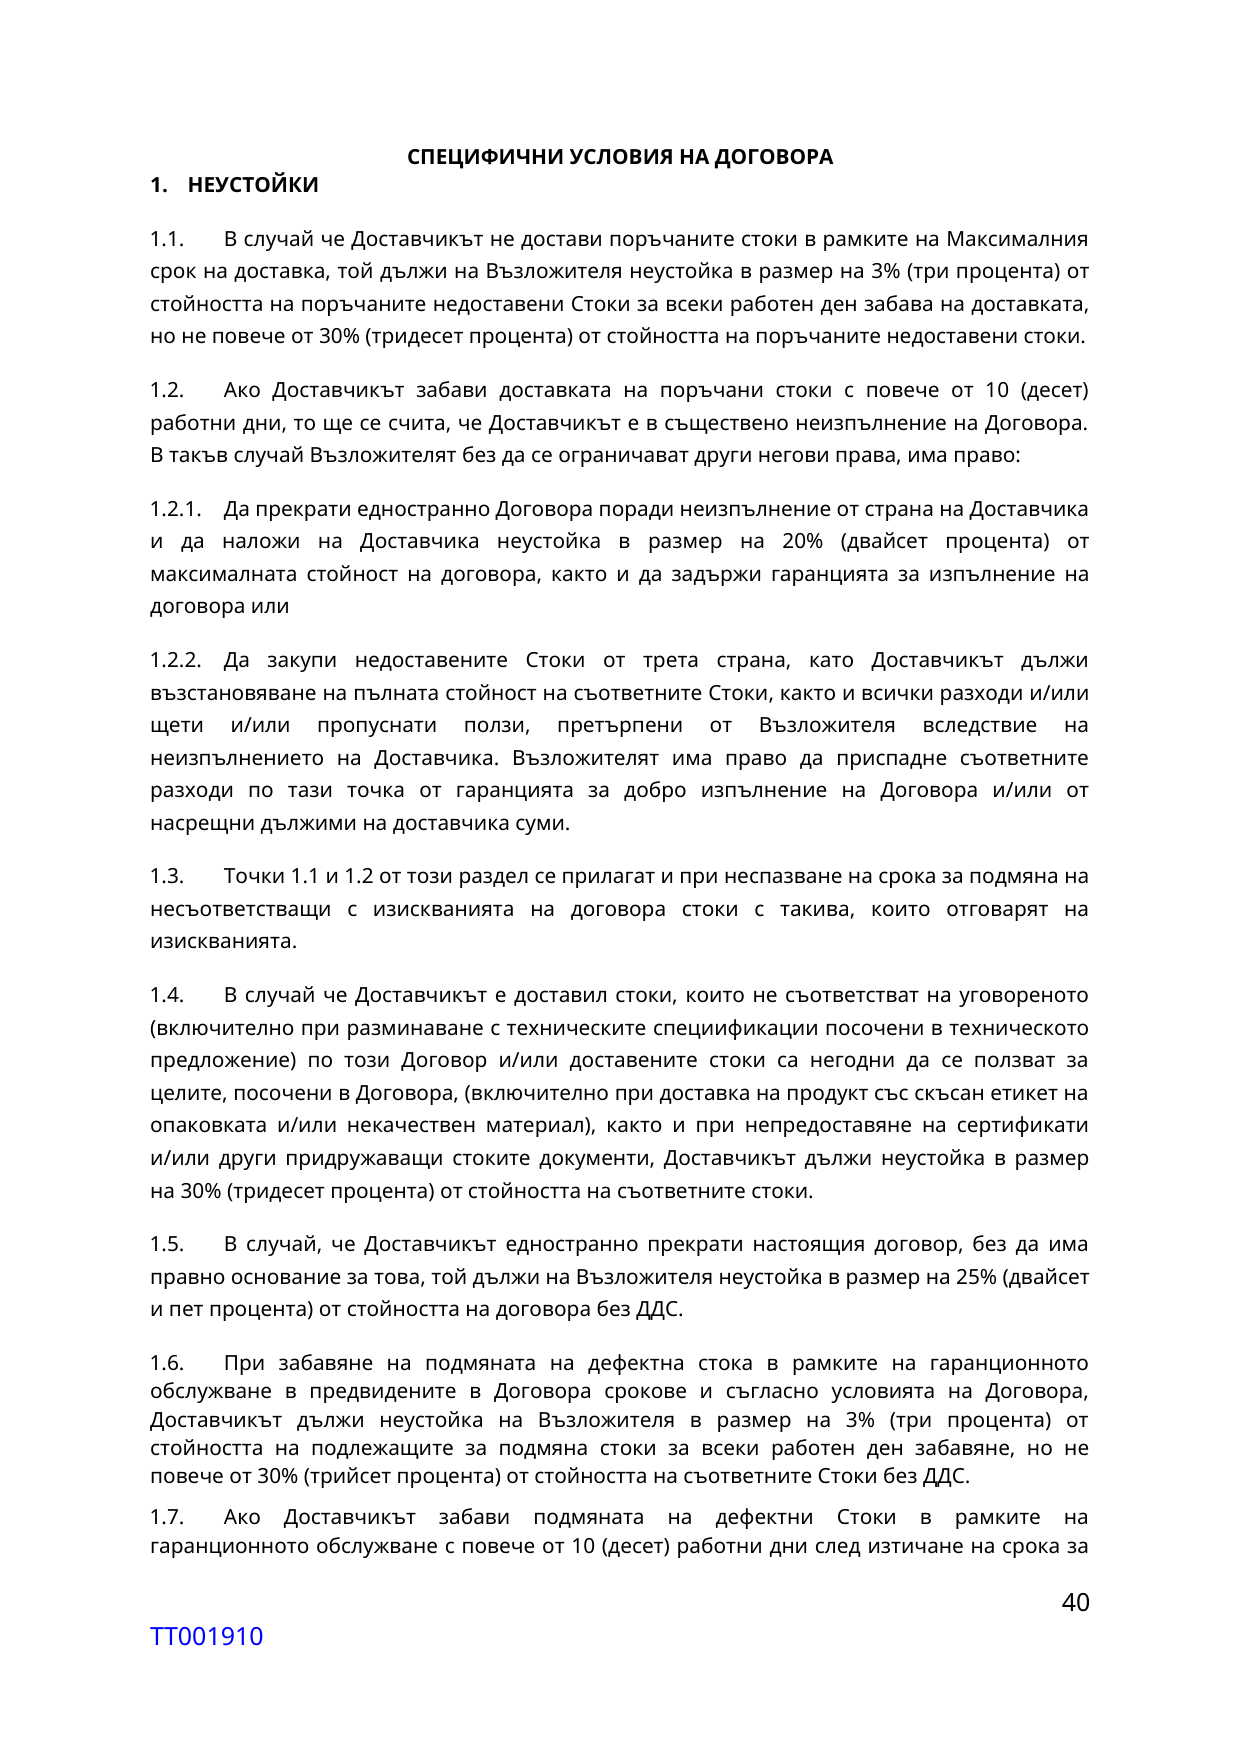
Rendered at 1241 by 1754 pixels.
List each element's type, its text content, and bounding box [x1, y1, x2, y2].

list При забавяне на подмяната на дефектна стока в рамките на гаранционното обслужване в предвидените в Договора срокове и съгласно условията на Договора, Доставчикът дължи неустойка на Възложителя в размер на 3% (три процента) от стойността на подлежащите за подмяна стоки за всеки работен ден забавяне, но не повече от 30% (трийсет процента) от стойността на съответните Стоки без ДДС. [149, 1348, 1090, 1490]
list НЕУСТОЙКИ [150, 170, 1090, 199]
list Точки 1.1 и 1.2 от този раздел се прилагат и при неспазване на срока за подмяна на несъответстващи с изискванията на договора стоки с такива, които отговарят на изискванията. [149, 861, 1090, 955]
list В случай, че Доставчикът едностранно прекрати настоящия договор, без да има правно основание за това, той дължи на Възложителя неустойка в размер на 25% (двайсет и пет процента) от стойността на договора без ДДС. [149, 1229, 1090, 1323]
text СПЕЦИФИЧНИ УСЛОВИЯ НА ДОГОВОРА [150, 142, 1090, 170]
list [149, 1502, 1090, 1559]
list В случай че Доставчикът е доставил стоки, които не съответстват на уговореното (включително при разминаване с техническите специификации посочени в техническото предложение) по този Договор и/или доставените стоки са негодни да се ползват за целите, посочени в Договора, (включително при доставка на продукт със скъсан етикет на опаковката и/или некачествен материал), както и при непредоставяне на сертификати и/или други придружаващи стоките документи, Доставчикът дължи неустойка в размер на 30% (тридесет процента) от стойността на съответните стоки. [149, 980, 1090, 1204]
list Да закупи недоставените Стоки от трета страна, като Доставчикът дължи възстановяване на пълната стойност на съответните Стоки, както и всички разходи и/или щети и/или пропуснати ползи, претърпени от Възложителя вследствие на неизпълнението на Доставчика. Възложителят има право да приспадне съответните разходи по тази точка от гаранцията за добро изпълнение на Договора и/или от насрещни дължими на доставчика суми. [149, 645, 1090, 836]
list Ако Доставчикът забави доставката на поръчани стоки с повече от 10 (десет) работни дни, то ще се счита, че Доставчикът е в съществено неизпълнение на Договора. В такъв случай Възложителят без да се ограничават други негови права, има право: [149, 375, 1090, 469]
list В случай че Доставчикът не достави поръчаните стоки в рамките на Максималния срок на доставка, той дължи на Възложителя неустойка в размер на 3% (три процента) от стойността на поръчаните недоставени Стоки за всеки работен ден забава на доставката, но не повече от 30% (тридесет процента) от стойността на поръчаните недоставени стоки. [149, 224, 1090, 350]
list Да прекрати едностранно Договора поради неизпълнение от страна на Доставчика и да наложи на Доставчика неустойка в размер на 20% (двайсет процента) от максималната стойност на договора, както и да задържи гаранцията за изпълнение на договора или [149, 494, 1090, 620]
